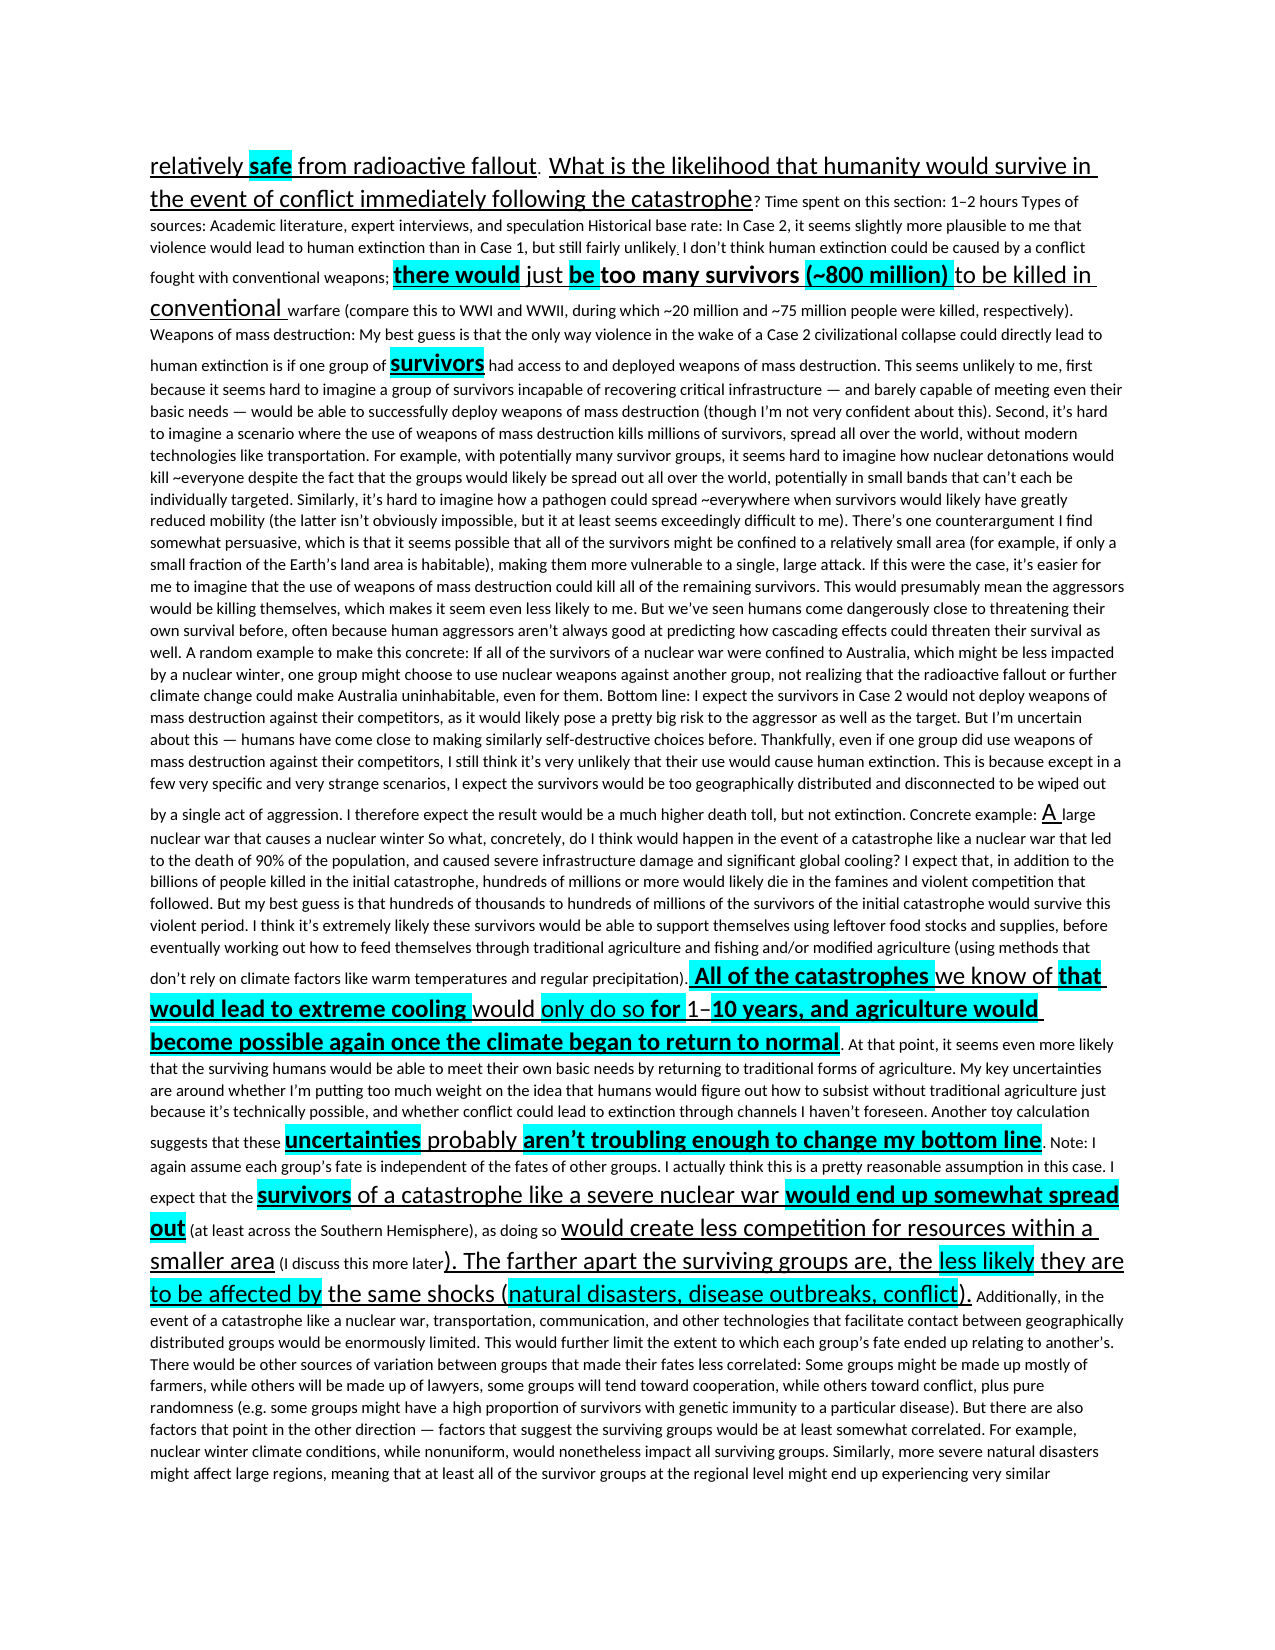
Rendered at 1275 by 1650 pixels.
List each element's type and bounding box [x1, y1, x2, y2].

text [150, 150, 1125, 1483]
